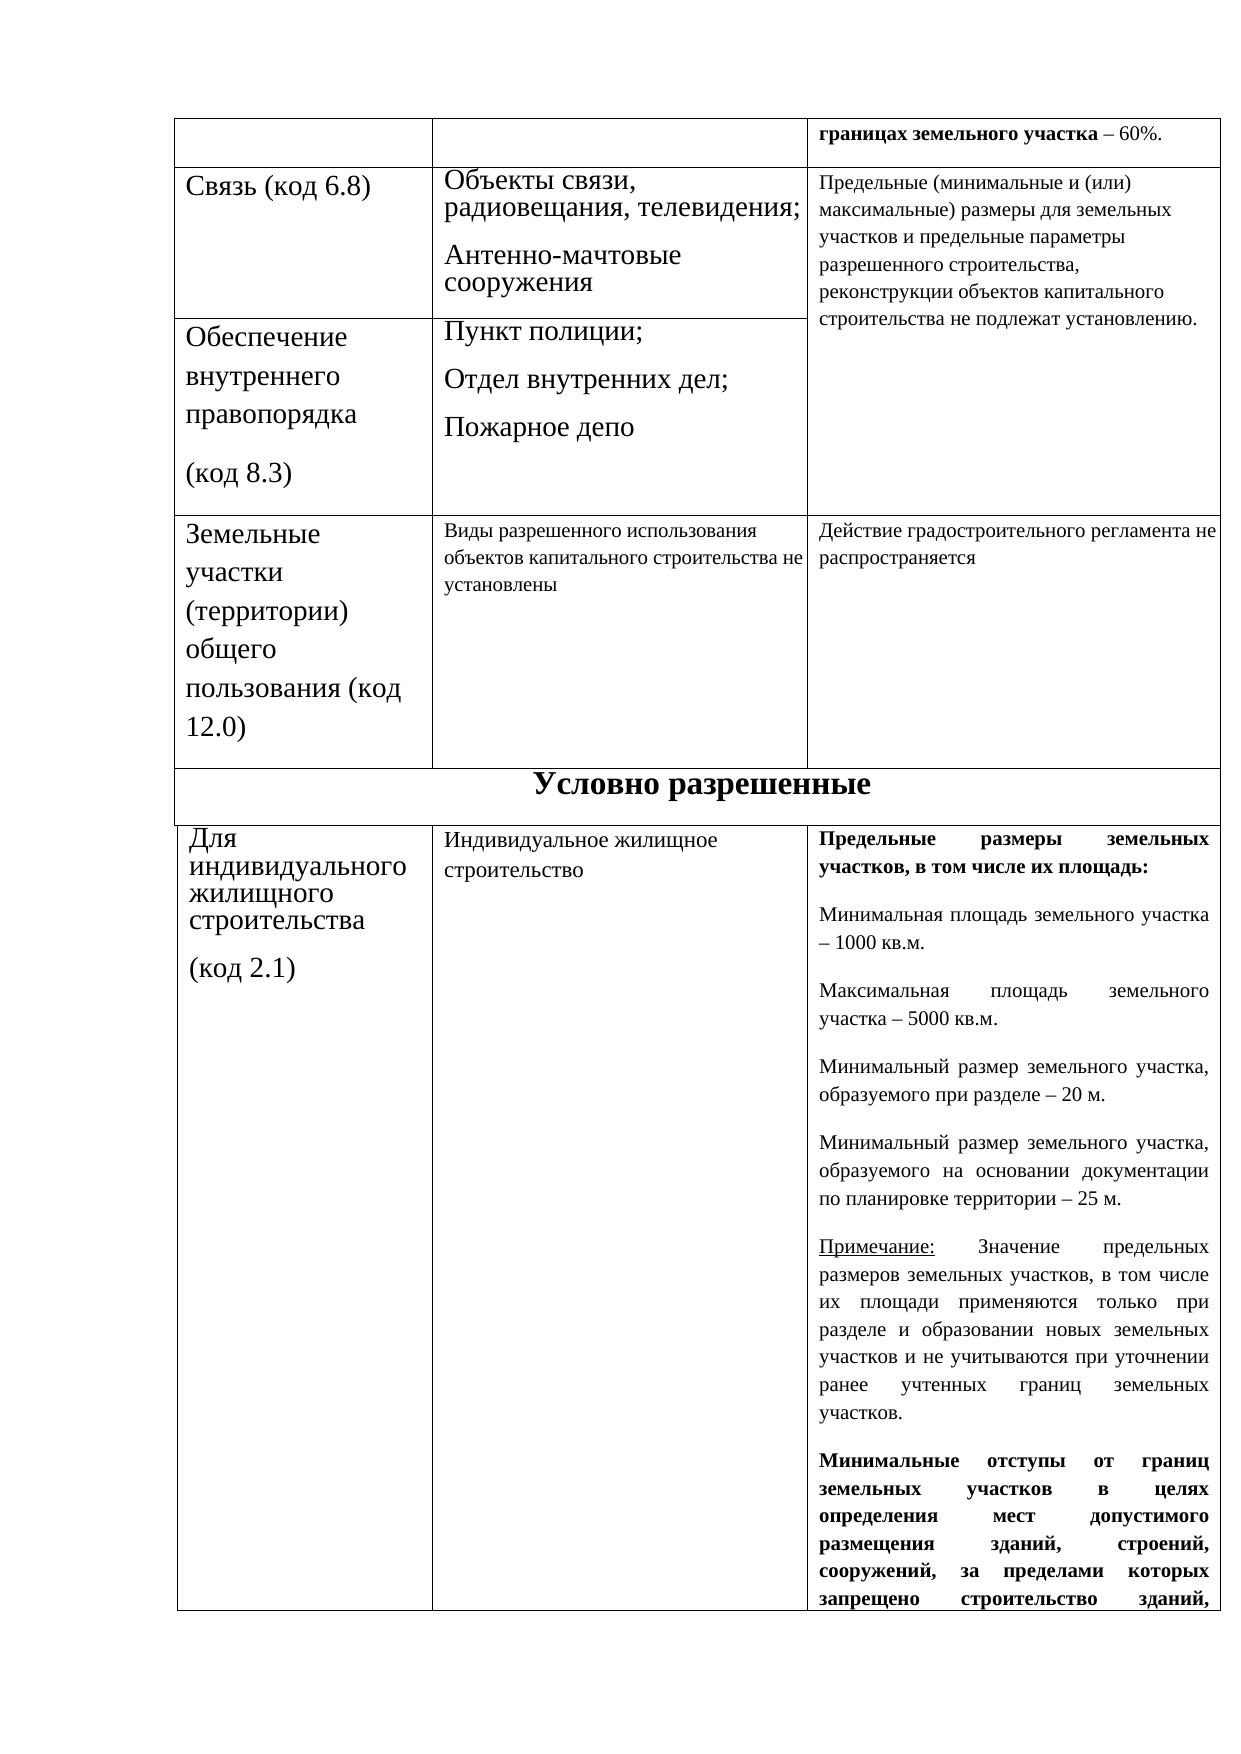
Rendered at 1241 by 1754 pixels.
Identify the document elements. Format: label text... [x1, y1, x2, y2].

table_cell Земельные участки (территории) общего пользования (код 12.0) [175, 516, 432, 768]
table_cell Связь (код 6.8) [175, 168, 432, 318]
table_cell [433, 826, 807, 1610]
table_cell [178, 826, 432, 1610]
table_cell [175, 119, 432, 167]
table_cell Виды разрешенного использования объектов капитального строительства не установлены [433, 516, 807, 768]
table_cell Действие градостроительного регламента не распространяется [808, 516, 1220, 768]
table_cell Пункт полиции; Отдел внутренних дел; Пожарное депо [433, 319, 807, 515]
table_cell Условно разрешенные [175, 769, 1220, 825]
table_cell Объекты связи, радиовещания, телевидения; Антенно-мачтовые сооружения [433, 168, 807, 318]
table_cell Предельные (минимальные и (или) максимальные) размеры для земельных участков и предельные параметры разрешенного строительства, реконструкции объектов капитального строительства не подлежат установлению. [808, 168, 1220, 515]
table_cell Обеспечение внутреннего правопорядка (код 8.3) [175, 319, 432, 515]
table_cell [433, 119, 807, 167]
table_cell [808, 826, 1220, 1610]
